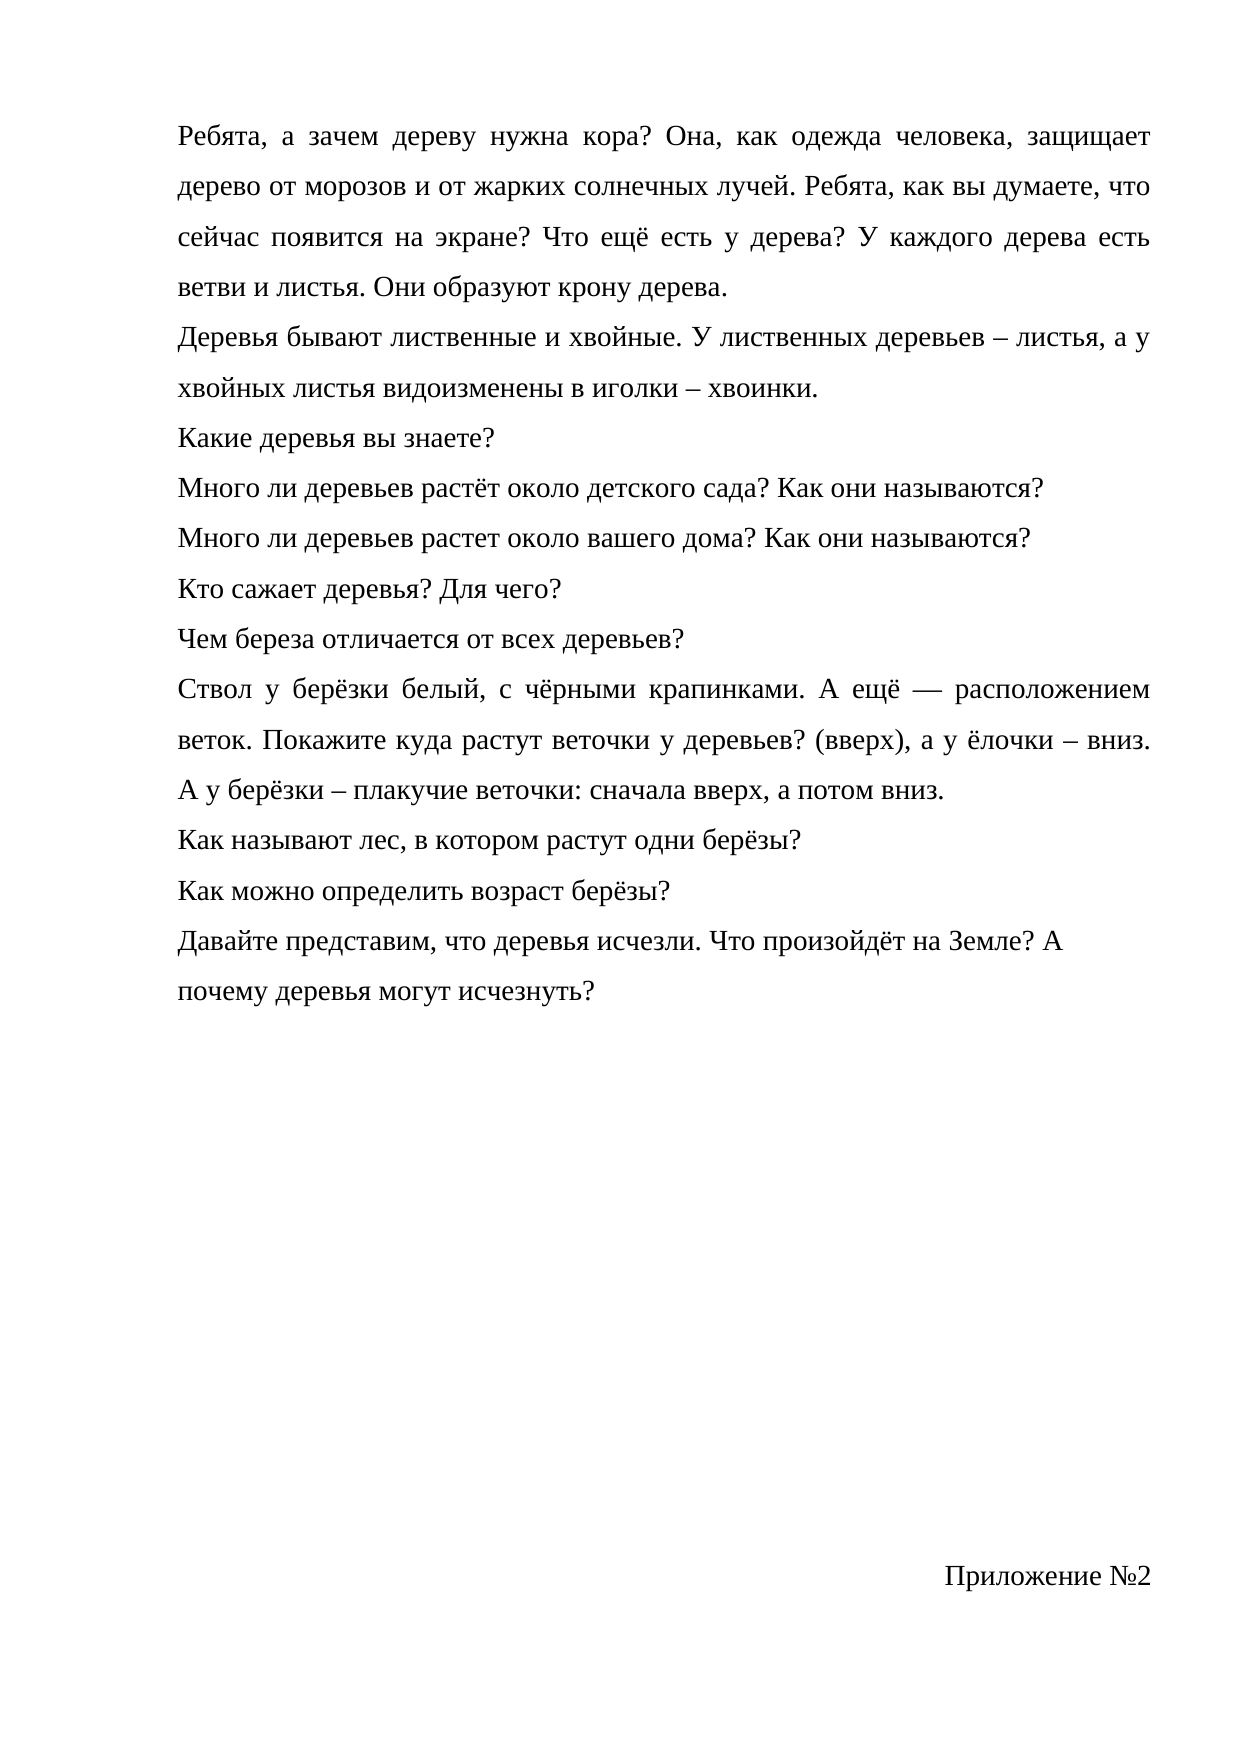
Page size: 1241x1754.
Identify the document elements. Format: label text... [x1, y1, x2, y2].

text Чем береза отличается от всех деревьев? [177, 621, 1152, 655]
text Много ли деревьев растёт около детского сада? Как они называются? [177, 470, 1152, 504]
text Кто сажает деревья? Для чего? [177, 571, 1152, 604]
text Ствол у берёзки белый, с чёрными крапинками. А ещё — расположением веток. Покажите куда растут веточки у деревьев? (вверх), а у ёлочки – вниз. А у берёзки – плакучие веточки: сначала вверх, а потом вниз. [177, 672, 1152, 806]
text почему деревья могут исчезнуть? [177, 973, 1152, 1007]
text Давайте представим, что деревья исчезли. Что произойдёт на Земле? А [177, 923, 1152, 957]
text Много ли деревьев растет около вашего дома? Как они называются? [177, 521, 1152, 554]
text Ребята, а зачем дереву нужна кора? Она, как одежда человека, защищает дерево от морозов и от жарких солнечных лучей. Ребята, как вы думаете, что сейчас появится на экране? Что ещё есть у дерева? У каждого дерева есть ветви и листья. Они образуют крону дерева. [177, 118, 1152, 303]
text Как называют лес, в котором растут одни берёзы? [177, 822, 1152, 856]
text Какие деревья вы знаете? [177, 420, 1152, 453]
text Как можно определить возраст берёзы? [177, 873, 1152, 906]
text Деревья бывают лиственные и хвойные. У лиственных деревьев – листья, а у хвойных листья видоизменены в иголки – хвоинки. [177, 319, 1152, 403]
text Приложение №2 [177, 1558, 1152, 1592]
